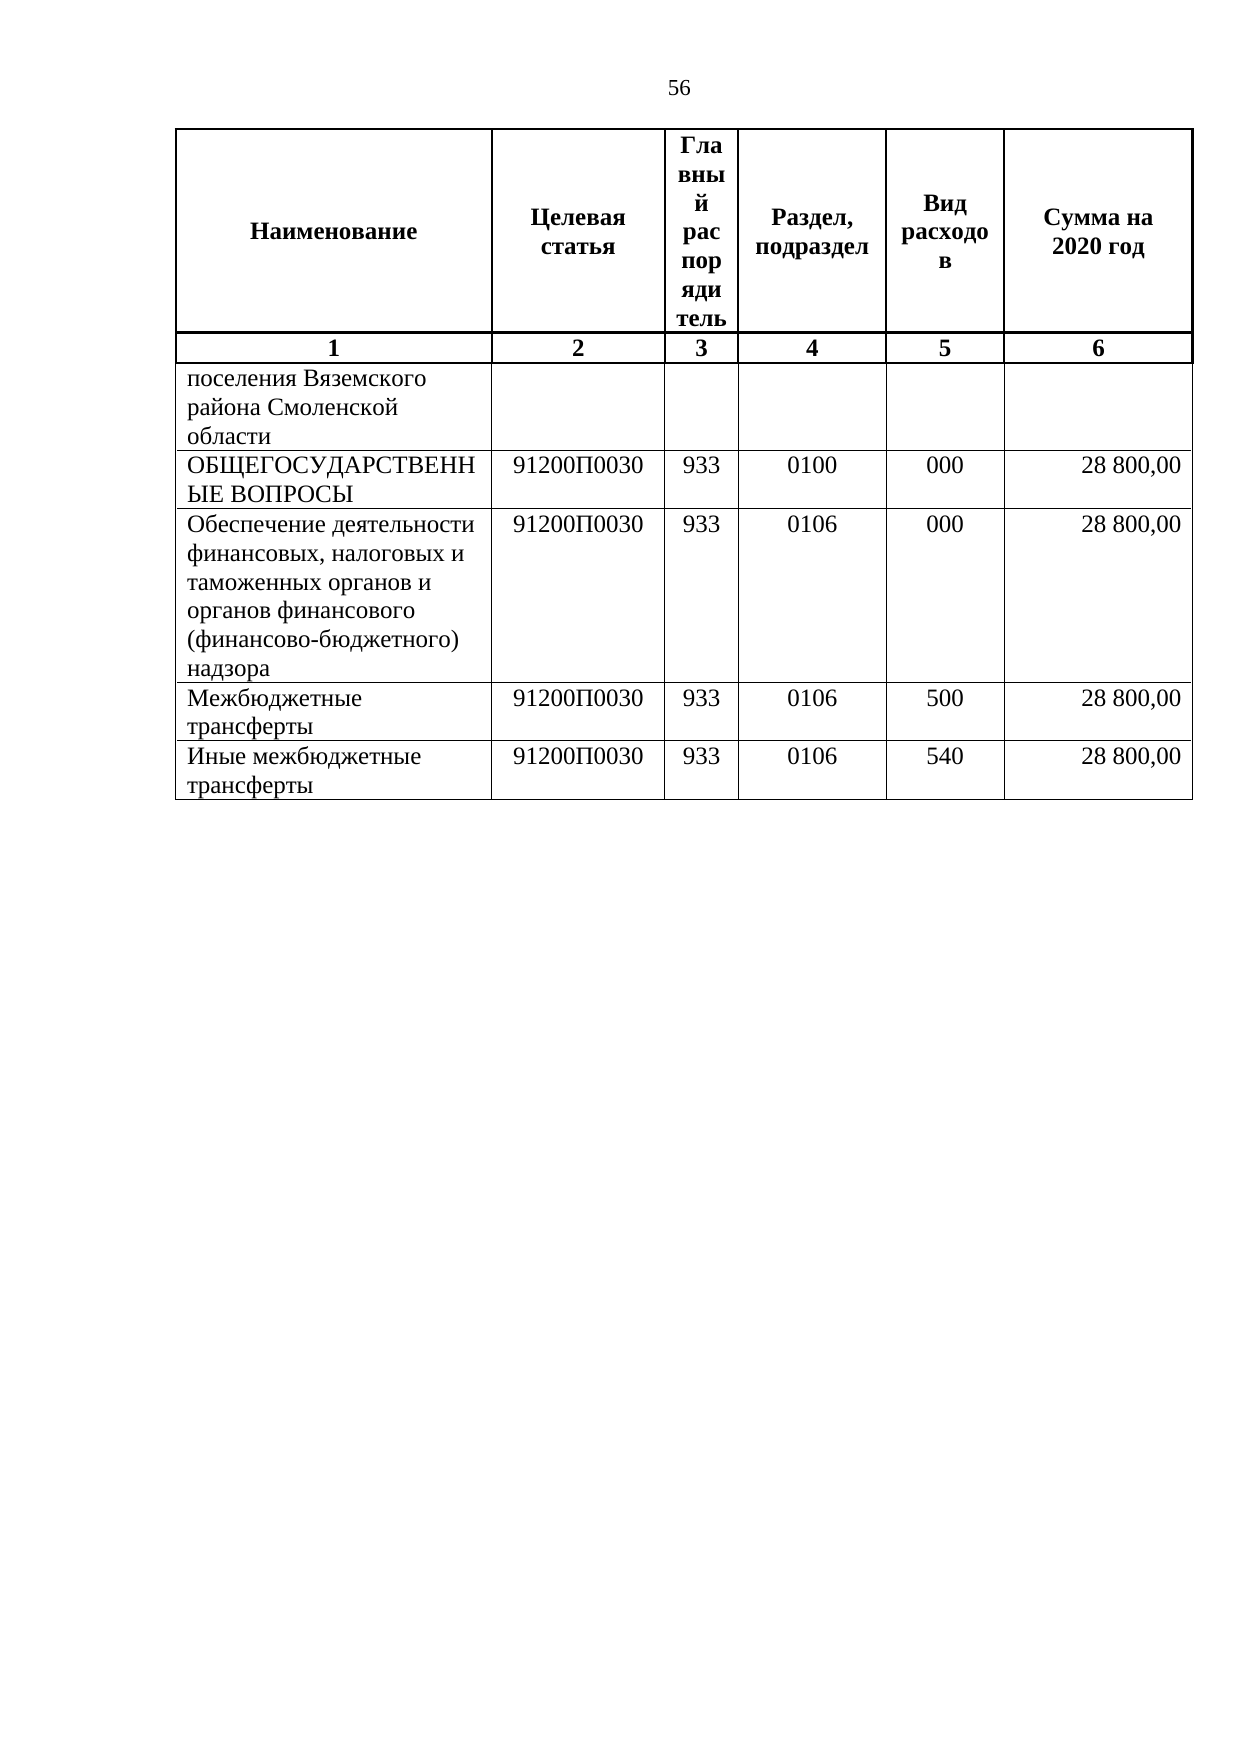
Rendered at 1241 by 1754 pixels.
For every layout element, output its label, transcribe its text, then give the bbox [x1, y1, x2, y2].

table_header Раздел, подраздел [739, 130, 885, 331]
table_cell 4 [739, 334, 885, 362]
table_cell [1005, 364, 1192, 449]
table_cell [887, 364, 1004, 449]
table_header Сумма на 2020 год [1005, 130, 1191, 331]
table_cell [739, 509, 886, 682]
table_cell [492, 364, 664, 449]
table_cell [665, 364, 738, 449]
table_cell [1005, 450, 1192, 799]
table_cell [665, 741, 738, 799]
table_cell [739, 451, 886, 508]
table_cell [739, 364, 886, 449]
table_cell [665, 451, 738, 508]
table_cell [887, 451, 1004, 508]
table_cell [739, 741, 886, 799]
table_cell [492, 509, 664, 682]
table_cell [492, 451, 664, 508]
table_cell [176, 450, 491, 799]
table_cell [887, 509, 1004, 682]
table_header Вид расходов [887, 130, 1003, 331]
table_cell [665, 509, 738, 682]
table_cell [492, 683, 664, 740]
table_header Целевая статья [493, 130, 664, 331]
table_cell 2 [493, 334, 664, 362]
table_cell 6 [1005, 334, 1191, 362]
table_cell 3 [666, 334, 737, 362]
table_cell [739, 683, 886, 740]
table_header Наименование [177, 130, 491, 331]
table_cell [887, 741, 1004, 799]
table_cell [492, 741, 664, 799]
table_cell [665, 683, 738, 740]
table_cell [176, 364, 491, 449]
table_cell 1 [177, 334, 491, 362]
table_cell 5 [887, 334, 1003, 362]
table_header Главный распорядитель [666, 130, 737, 331]
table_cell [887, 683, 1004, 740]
